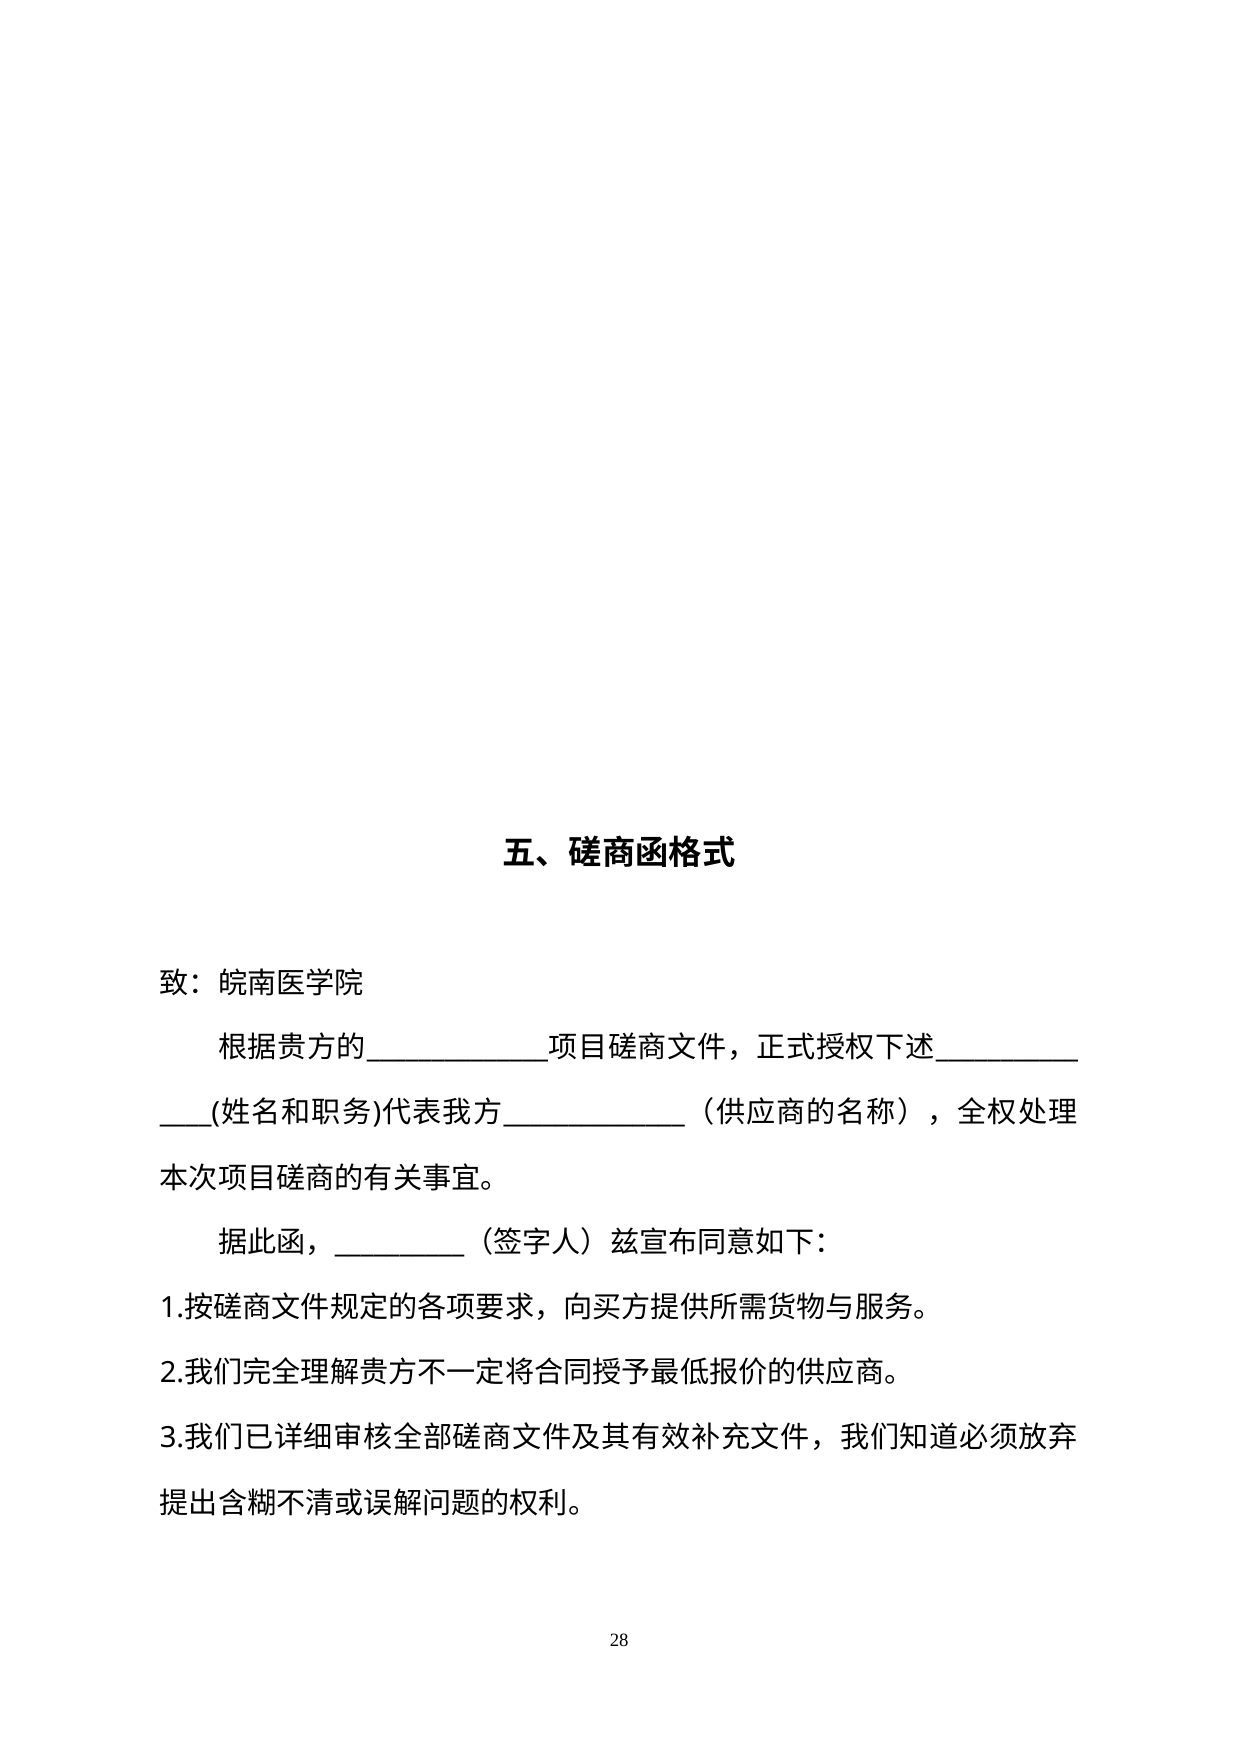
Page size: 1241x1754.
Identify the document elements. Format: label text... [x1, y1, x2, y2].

text 1.按磋商文件规定的各项要求，向买方提供所需货物与服务。 [159, 1273, 1078, 1338]
text 3.我们已详细审核全部磋商文件及其有效补充文件，我们知道必须放弃提出含糊不清或误解问题的权利。 [159, 1403, 1078, 1533]
text 五、磋商函格式 [159, 818, 1078, 883]
text 致：皖南医学院 [159, 948, 1078, 1013]
text 根据贵方的______________项目磋商文件，正式授权下述_______________(姓名和职务)代表我方______________（供应商的名称），全权处理本次项目磋商的有关事宜。 [159, 1013, 1078, 1208]
text 据此函，__________（签字人）兹宣布同意如下： [159, 1208, 1078, 1273]
text 2.我们完全理解贵方不一定将合同授予最低报价的供应商。 [159, 1338, 1078, 1403]
